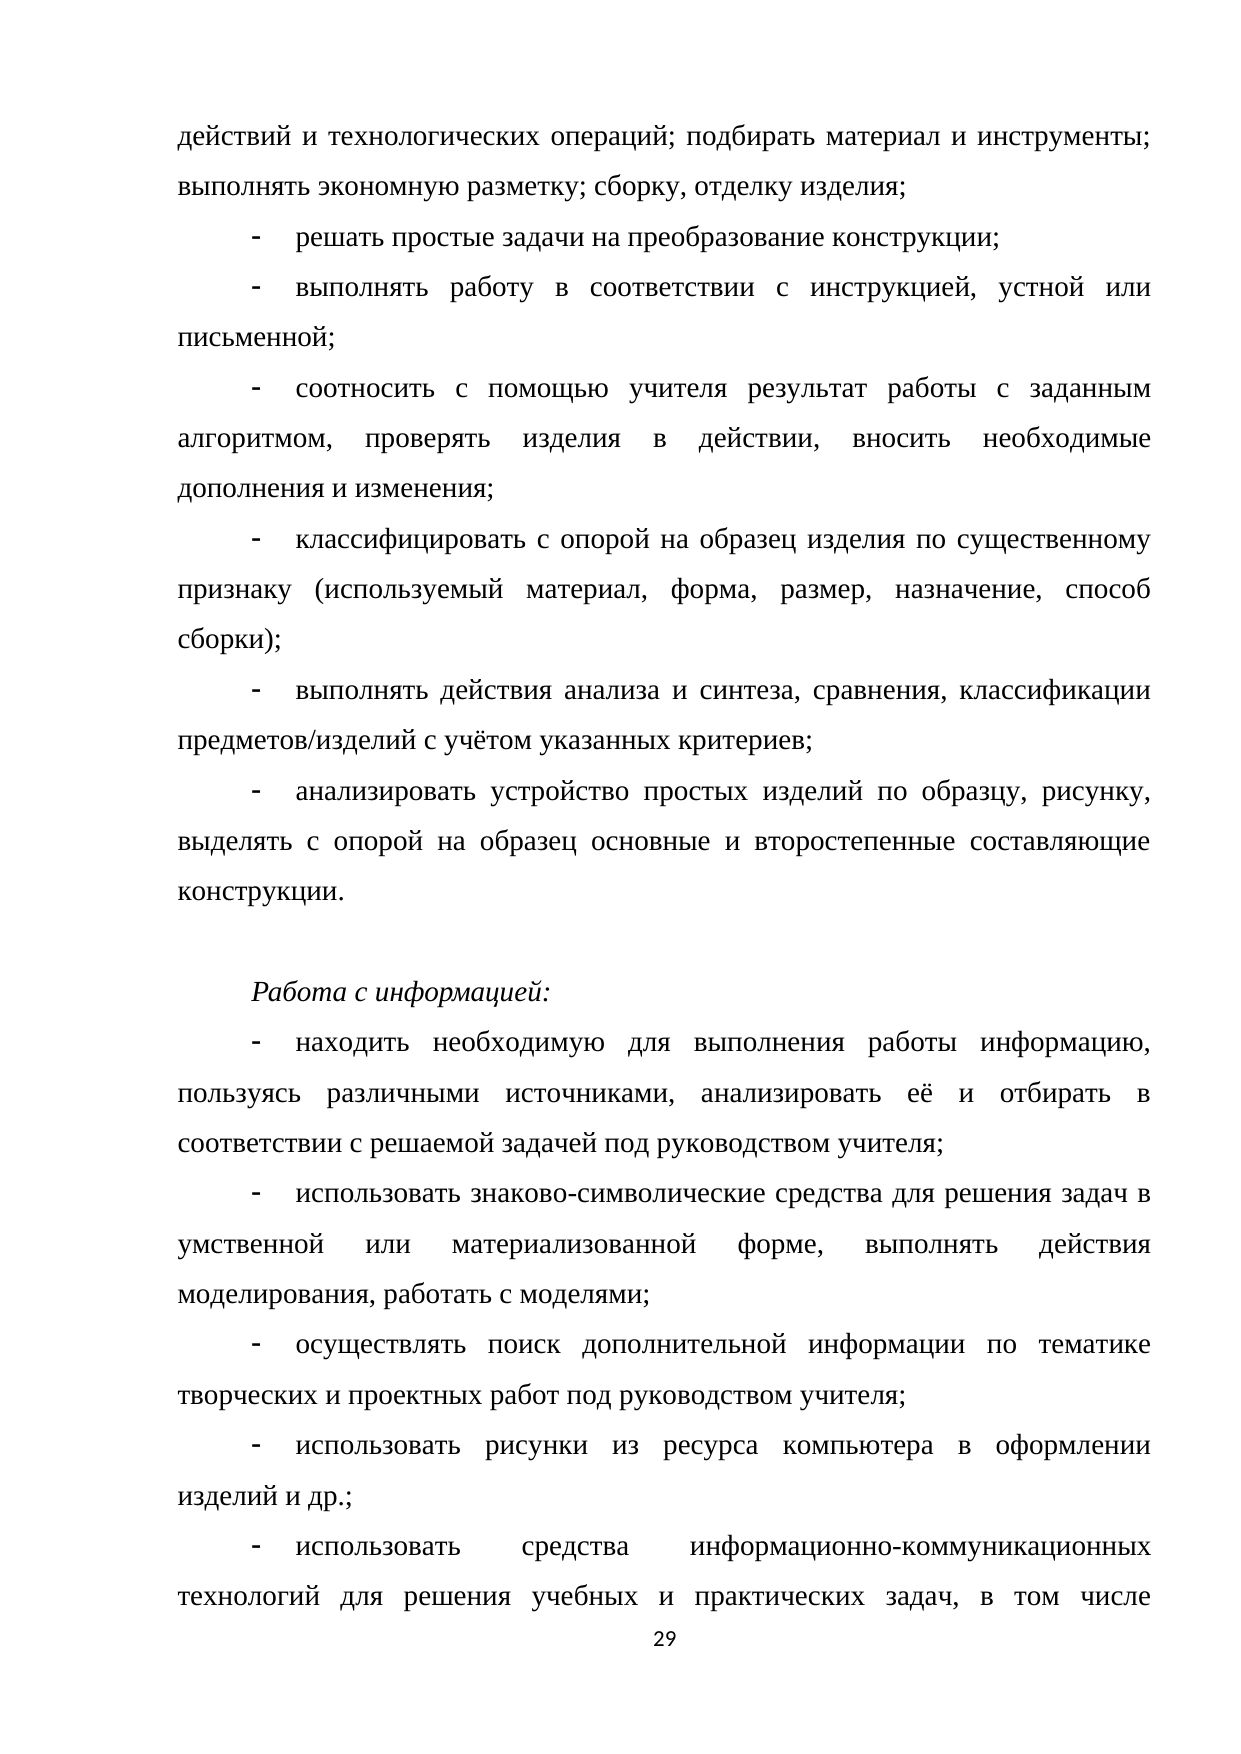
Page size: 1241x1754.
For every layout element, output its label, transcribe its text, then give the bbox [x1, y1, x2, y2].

list использовать рисунки из ресурса компьютера в оформлении изделий и др.; [177, 1427, 1152, 1511]
list решать простые задачи на преобразование конструкции; [177, 219, 1152, 252]
list выполнять работу в соответствии с инструкцией, устной или письменной; [177, 269, 1152, 353]
list осуществлять поиск дополнительной информации по тематике творческих и проектных работ под руководством учителя; [177, 1326, 1152, 1410]
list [177, 118, 1152, 202]
list находить необходимую для выполнения работы информацию, пользуясь различными источниками, анализировать её и отбирать в соответствии с решаемой задачей под руководством учителя; [177, 1024, 1152, 1159]
list выполнять действия анализа и синтеза, сравнения, классификации предметов/изделий с учётом указанных критериев; [177, 672, 1152, 756]
list классифицировать с опорой на образец изделия по существенному признаку (используемый материал, форма, размер, назначение, способ сборки); [177, 521, 1152, 655]
list соотносить с помощью учителя результат работы с заданным алгоритмом, проверять изделия в действии, вносить необходимые дополнения и изменения; [177, 370, 1152, 504]
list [177, 1528, 1152, 1612]
text Работа с информацией: [177, 974, 1152, 1008]
list использовать знаково-символические средства для решения задач в умственной или материализованной форме, выполнять действия моделирования, работать с моделями; [177, 1175, 1152, 1310]
list анализировать устройство простых изделий по образцу, рисунку, выделять с опорой на образец основные и второстепенные составляющие конструкции. [177, 773, 1152, 907]
